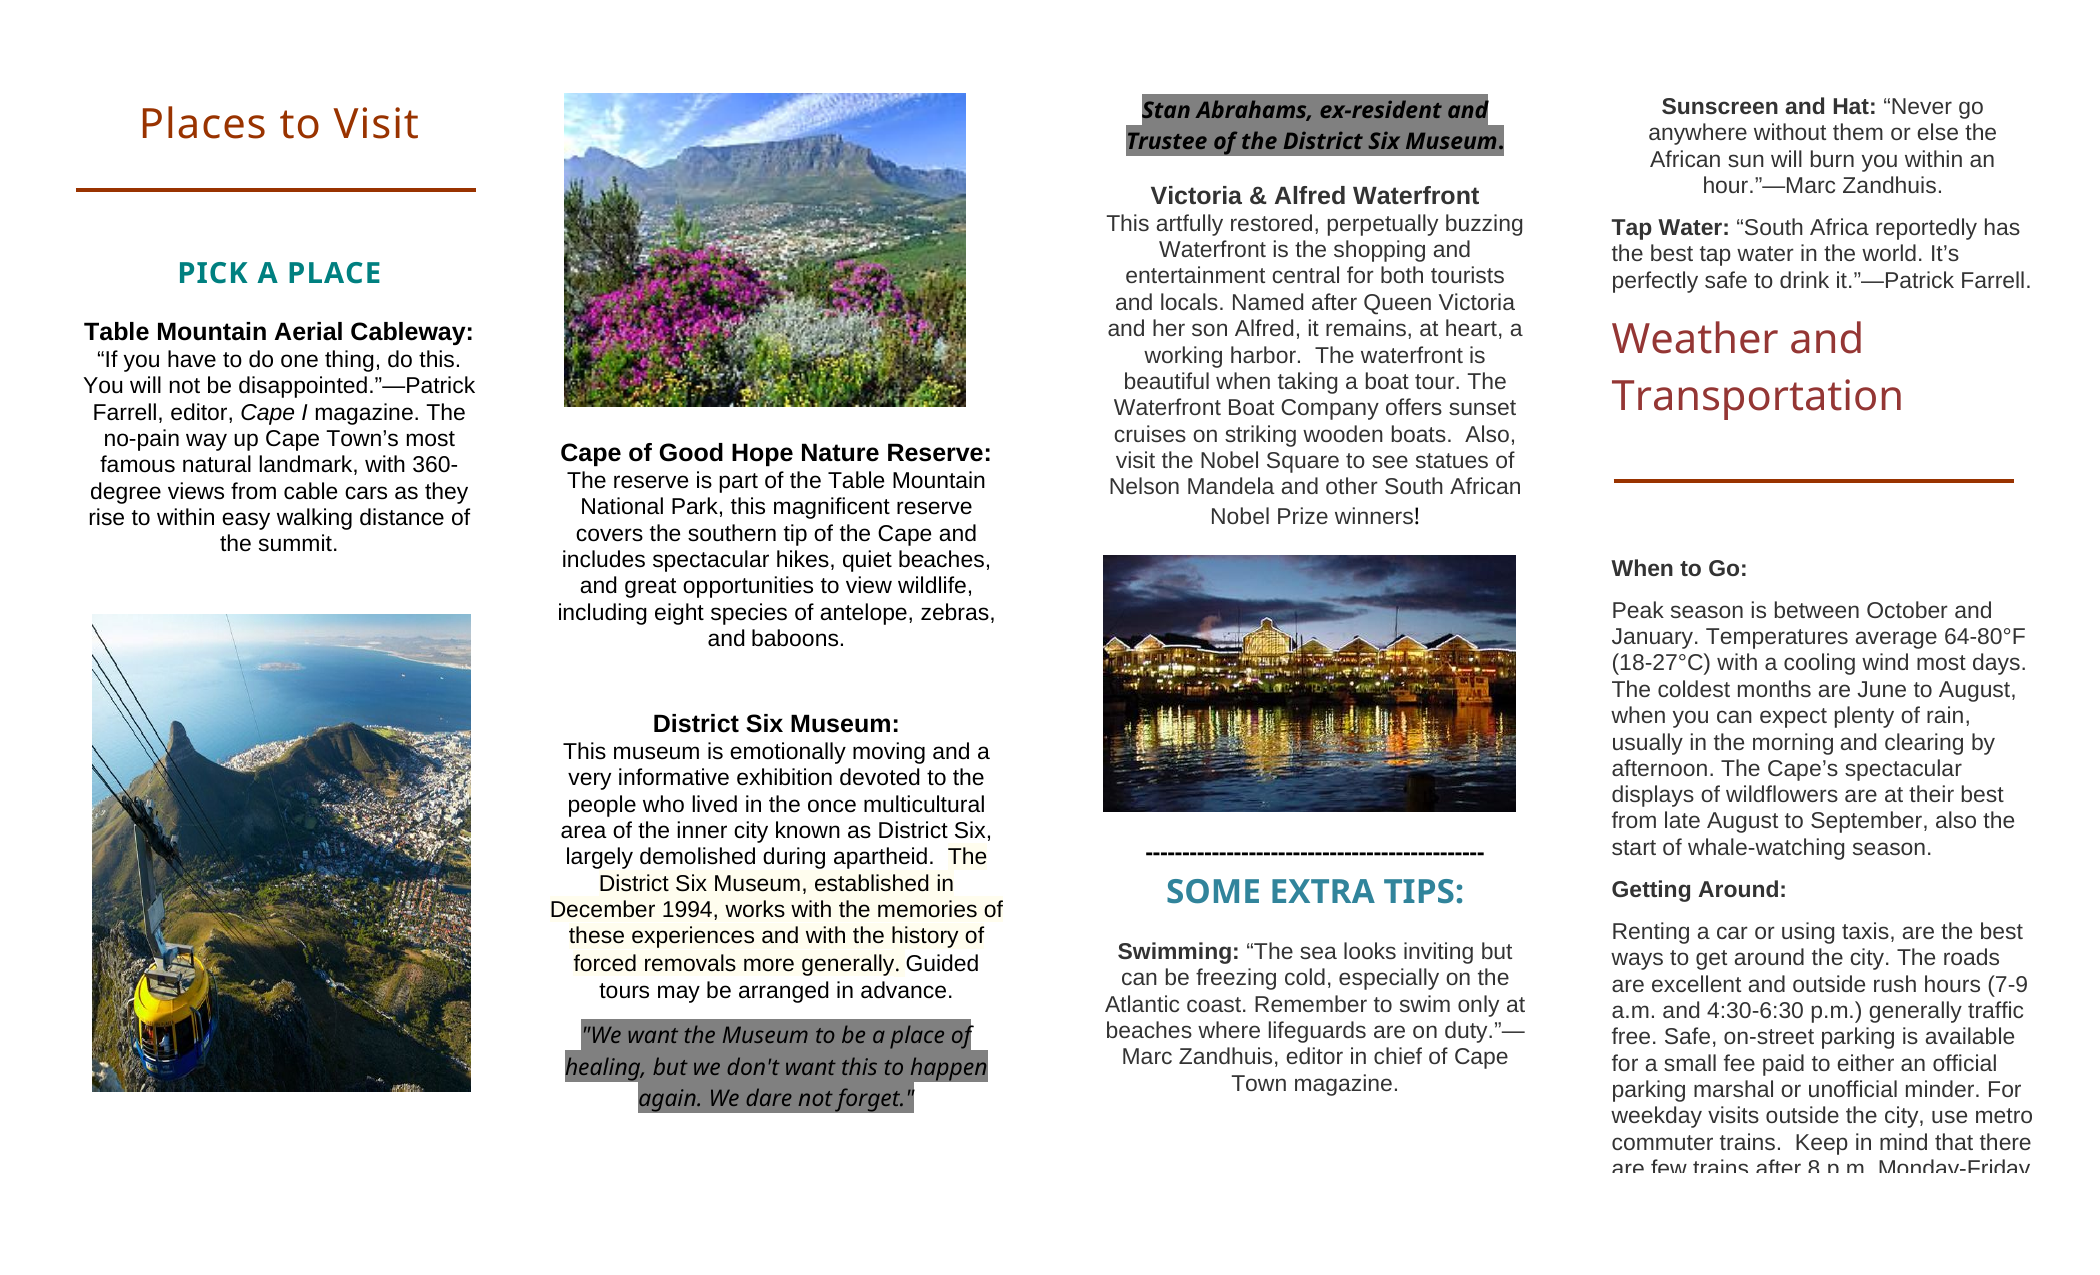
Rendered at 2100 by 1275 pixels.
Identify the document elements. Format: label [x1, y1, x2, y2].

picture [92, 614, 471, 1092]
picture [1103, 555, 1516, 812]
picture [564, 93, 966, 407]
